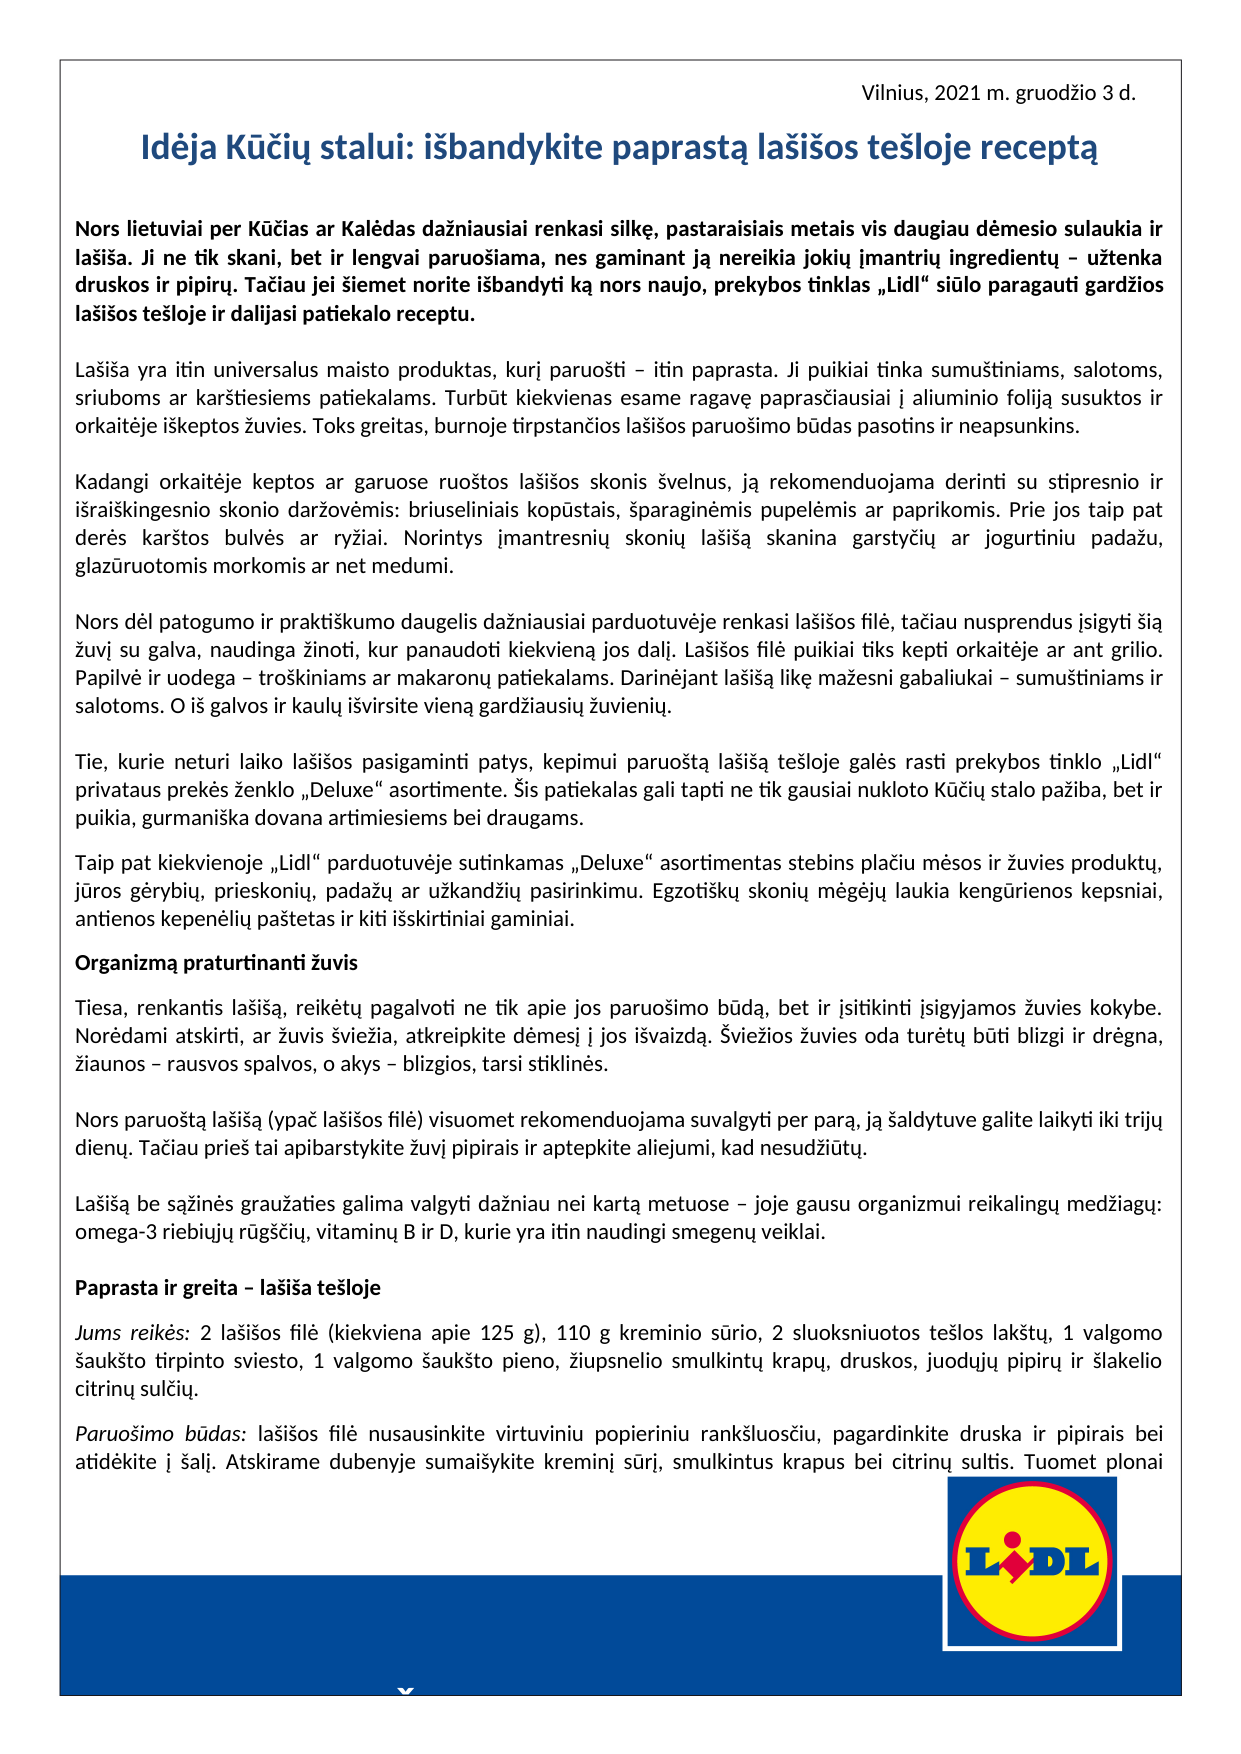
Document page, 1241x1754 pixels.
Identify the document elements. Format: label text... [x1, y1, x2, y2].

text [75, 1419, 1165, 1475]
text Vilnius, 2021 m. gruodžio 3 d. [94, 75, 1136, 106]
text Nors dėl patogumo ir praktiškumo daugelis dažniausiai parduotuvėje renkasi lašišos filė, tačiau nusprendus įsigyti šią žuvį su galva, naudinga žinoti, kur panaudoti kiekvieną jos dalį. Lašišos filė puikiai tiks kepti orkaitėje ar ant grilio. Papilvė ir uodega – troškiniams ar makaronų patiekalams. Darinėjant lašišą likę mažesni gabaliukai – sumuštiniams ir salotoms. O iš galvos ir kaulų išvirsite vieną gardžiausių žuvienių. [75, 607, 1165, 719]
text Nors paruoštą lašišą (ypač lašišos filė) visuomet rekomenduojama suvalgyti per parą, ją šaldytuve galite laikyti iki trijų dienų. Tačiau prieš tai apibarstykite žuvį pipirais ir aptepkite aliejumi, kad nesudžiūtų. [75, 1105, 1165, 1161]
text Jums reikės: 2 lašišos filė (kiekviena apie 125 g), 110 g kreminio sūrio, 2 sluoksniuotos tešlos lakštų, 1 valgomo šaukšto tirpinto sviesto, 1 valgomo šaukšto pieno, žiupsnelio smulkintų krapų, druskos, juodųjų pipirų ir šlakelio citrinų sulčių. [75, 1318, 1165, 1402]
text Taip pat kiekvienoje „Lidl“ parduotuvėje sutinkamas „Deluxe“ asortimentas stebins plačiu mėsos ir žuvies produktų, jūros gėrybių, prieskonių, padažų ar užkandžių pasirinkimu. Egzotiškų skonių mėgėjų laukia kengūrienos kepsniai, antienos kepenėlių paštetas ir kiti išskirtiniai gaminiai. [75, 848, 1165, 932]
text Tie, kurie neturi laiko lašišos pasigaminti patys, kepimui paruoštą lašišą tešloje galės rasti prekybos tinklo „Lidl“ privataus prekės ženklo „Deluxe“ asortimente. Šis patiekalas gali tapti ne tik gausiai nukloto Kūčių stalo pažiba, bet ir puikia, gurmaniška dovana artimiesiems bei draugams. [75, 747, 1165, 831]
picture [0, 0, 1241, 1754]
text Kadangi orkaitėje keptos ar garuose ruoštos lašišos skonis švelnus, ją rekomenduojama derinti su stipresnio ir išraiškingesnio skonio daržovėmis: briuseliniais kopūstais, šparaginėmis pupelėmis ar paprikomis. Prie jos taip pat derės karštos bulvės ar ryžiai. Norintys įmantresnių skonių lašišą skanina garstyčių ar jogurtiniu padažu, glazūruotomis morkomis ar net medumi. [75, 467, 1165, 579]
text Tiesa, renkantis lašišą, reikėtų pagalvoti ne tik apie jos paruošimo būdą, bet ir įsitikinti įsigyjamos žuvies kokybe. Norėdami atskirti, ar žuvis šviežia, atkreipkite dėmesį į jos išvaizdą. Šviežios žuvies oda turėtų būti blizgi ir drėgna, žiaunos – rausvos spalvos, o akys – blizgios, tarsi stiklinės. [75, 993, 1165, 1077]
text Lašišą be sąžinės graužaties galima valgyti dažniau nei kartą metuose – joje gausu organizmui reikalingų medžiagų: omega-3 riebiųjų rūgščių, vitaminų B ir D, kurie yra itin naudingi smegenų veiklai. [75, 1189, 1165, 1245]
text Idėja Kūčių stalui: išbandykite paprastą lašišos tešloje receptą [75, 123, 1165, 169]
text Paprasta ir greita – lašiša tešloje [75, 1273, 1165, 1301]
text Nors lietuviai per Kūčias ar Kalėdas dažniausiai renkasi silkę, pastaraisiais metais vis daugiau dėmesio sulaukia ir lašiša. Ji ne tik skani, bet ir lengvai paruošiama, nes gaminant ją nereikia jokių įmantrių ingredientų – užtenka druskos ir pipirų. Tačiau jei šiemet norite išbandyti ką nors naujo, prekybos tinklas „Lidl“ siūlo paragauti gardžios lašišos tešloje ir dalijasi patiekalo receptu. [75, 214, 1165, 327]
text Lašiša yra itin universalus maisto produktas, kurį paruošti – itin paprasta. Ji puikiai tinka sumuštiniams, salotoms, sriuboms ar karštiesiems patiekalams. Turbūt kiekvienas esame ragavę paprasčiausiai į aliuminio foliją susuktos ir orkaitėje iškeptos žuvies. Toks greitas, burnoje tirpstančios lašišos paruošimo būdas pasotins ir neapsunkins. [75, 355, 1165, 439]
text Organizmą praturtinanti žuvis [75, 948, 1165, 976]
